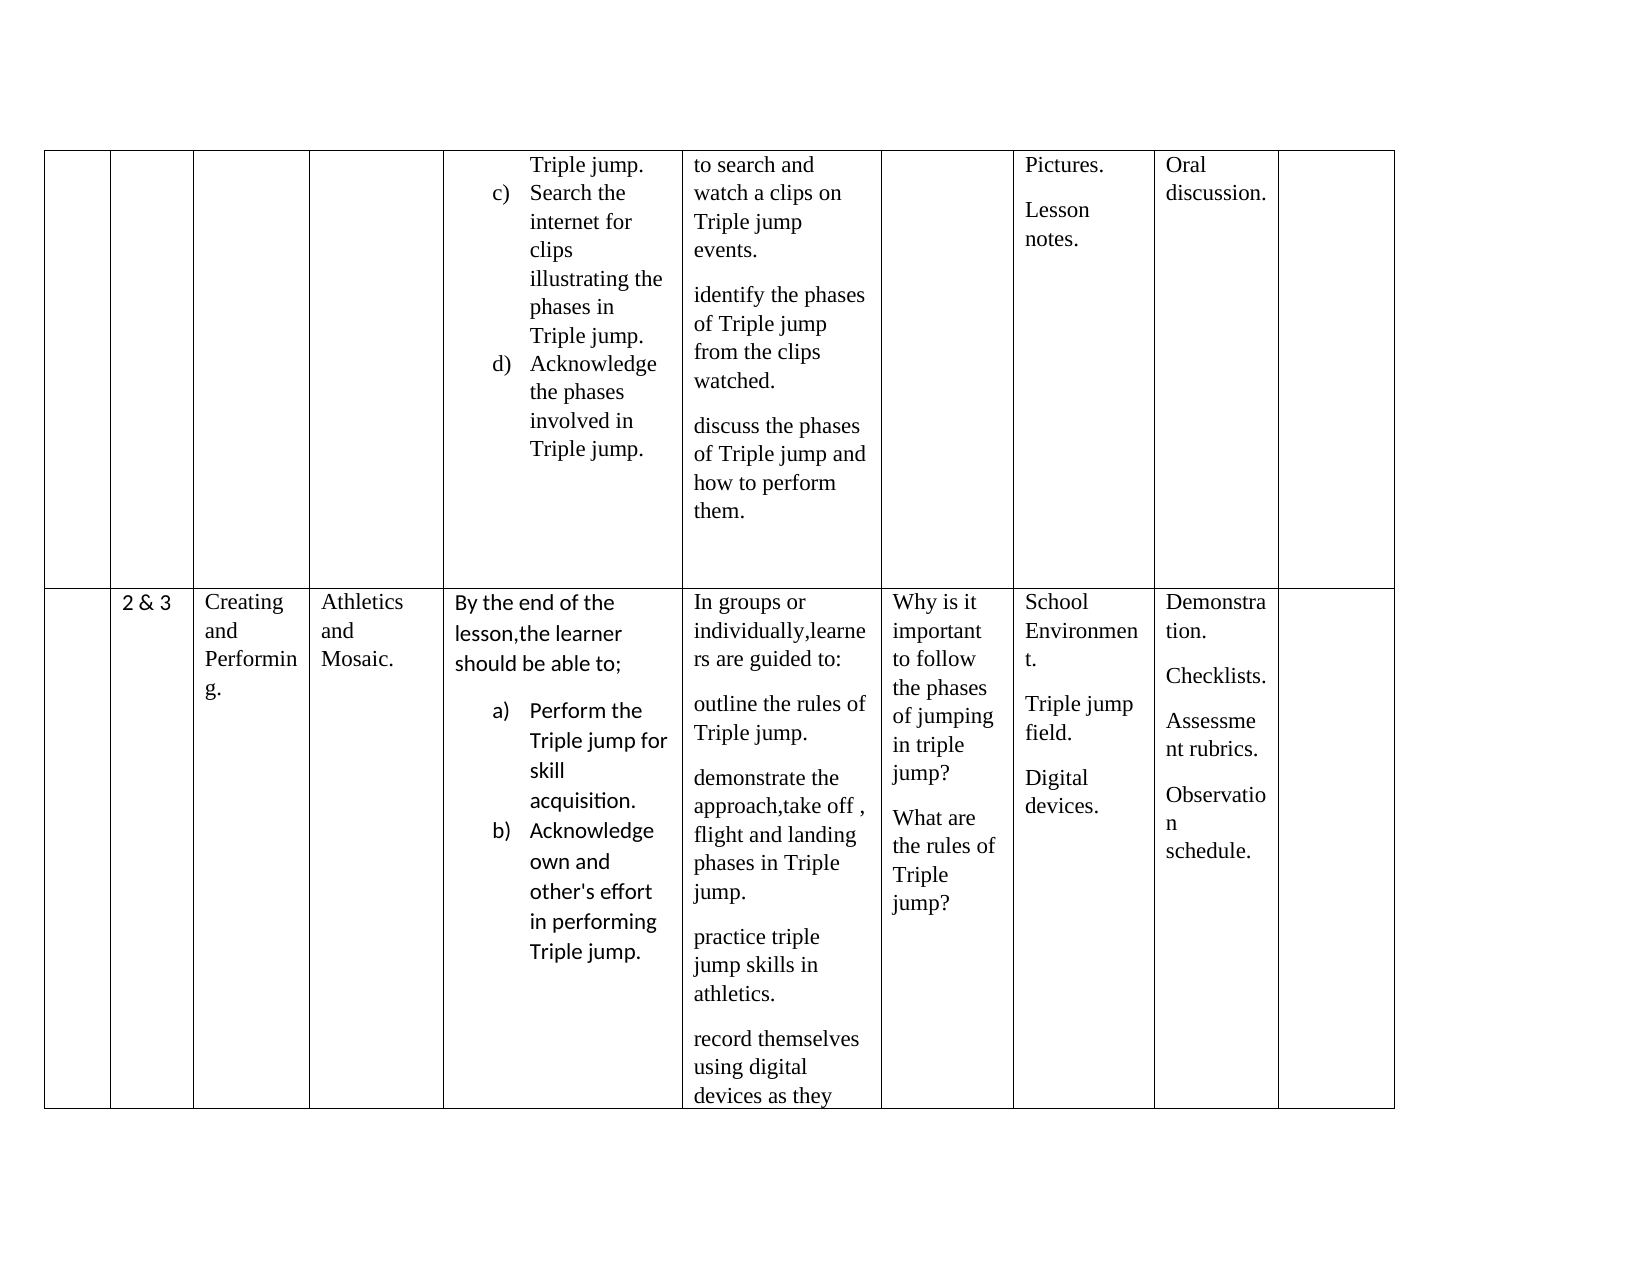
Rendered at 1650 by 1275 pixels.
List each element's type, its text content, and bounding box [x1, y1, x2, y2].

table_cell [45, 589, 110, 1108]
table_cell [194, 589, 309, 1108]
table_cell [1014, 151, 1154, 587]
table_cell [683, 589, 881, 1108]
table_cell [882, 151, 1013, 587]
table_cell 1 [111, 151, 193, 587]
table_cell 7 [45, 151, 110, 587]
table_cell [1279, 589, 1394, 1108]
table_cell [194, 151, 309, 587]
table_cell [310, 151, 443, 587]
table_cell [444, 589, 682, 1108]
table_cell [1155, 589, 1278, 1108]
table_cell 2 & 3 [111, 589, 193, 1108]
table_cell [1014, 589, 1154, 1108]
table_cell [1155, 151, 1278, 587]
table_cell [882, 589, 1013, 1108]
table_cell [683, 151, 881, 587]
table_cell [310, 589, 443, 1108]
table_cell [444, 151, 682, 587]
table_cell [1279, 151, 1394, 587]
